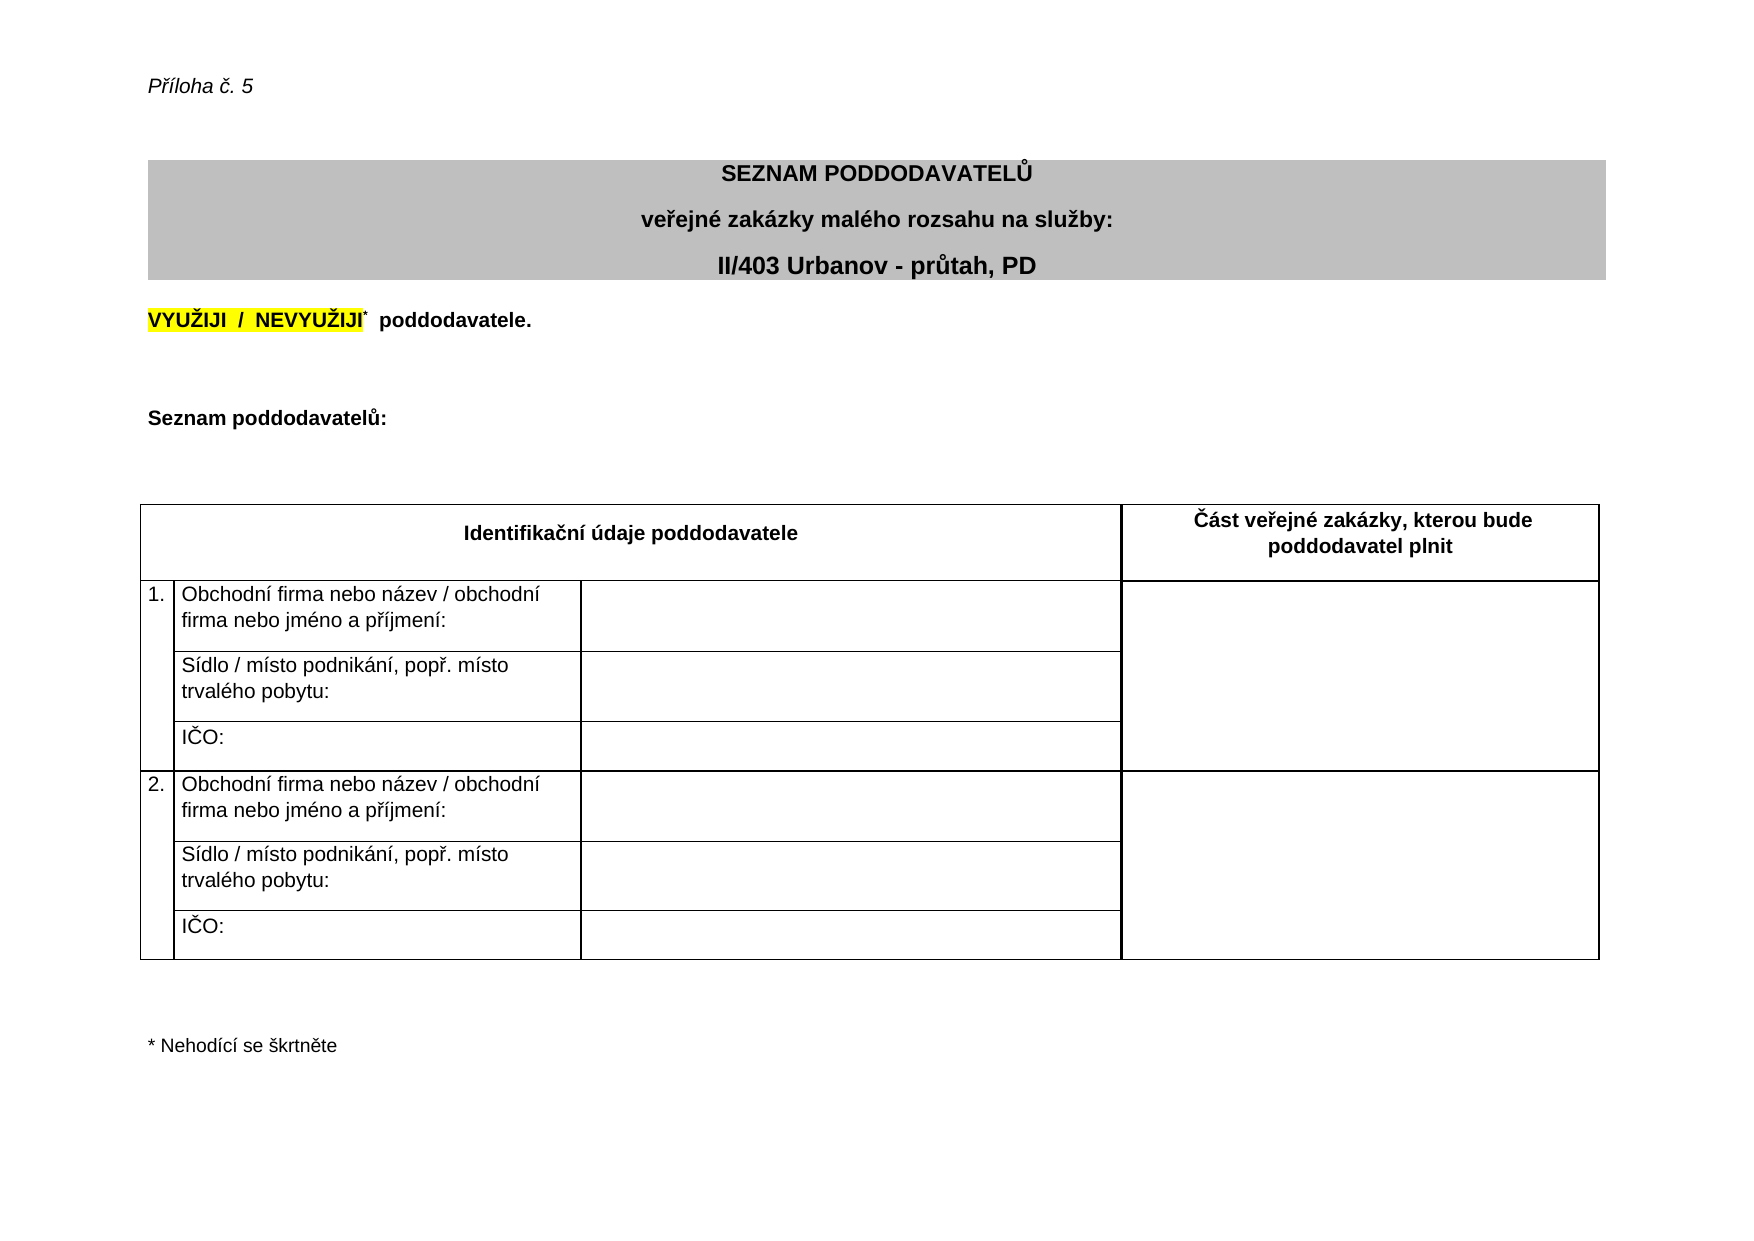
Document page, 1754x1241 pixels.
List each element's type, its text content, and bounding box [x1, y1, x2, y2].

table_cell [582, 842, 1120, 910]
table_header Část veřejné zakázky, kterou bude poddodavatel plnit [1123, 505, 1598, 580]
text II/403 Urbanov - průtah, PD [148, 251, 1606, 280]
text * Nehodící se škrtněte [148, 1034, 1606, 1072]
table_cell Sídlo / místo podnikání, popř. místo trvalého pobytu: [175, 652, 580, 721]
table_cell 2. [141, 772, 173, 959]
table_cell Obchodní firma nebo název / obchodní firma nebo jméno a příjmení: [175, 772, 580, 841]
table_header Identifikační údaje poddodavatele [141, 505, 1120, 580]
table_cell Sídlo / místo podnikání, popř. místo trvalého pobytu: [175, 842, 580, 910]
text veřejné zakázky malého rozsahu na služby: [148, 206, 1606, 232]
table_cell [582, 911, 1120, 959]
table_cell Obchodní firma nebo název / obchodní firma nebo jméno a příjmení: [175, 581, 580, 651]
table_cell [1123, 582, 1598, 770]
table_cell [582, 722, 1120, 770]
table_cell [582, 772, 1120, 841]
table_cell IČO: [175, 911, 580, 959]
text SEZNAM PODDODAVATELŮ [148, 160, 1606, 186]
table_cell [1123, 772, 1598, 959]
table_cell [582, 652, 1120, 721]
table_cell IČO: [175, 722, 580, 770]
table_cell 1. [141, 581, 173, 770]
text VYUŽIJI / NEVYUŽIJI* poddodavatele. [363, 308, 1606, 332]
text Seznam poddodavatelů: [148, 406, 1606, 430]
table_cell [582, 581, 1120, 651]
